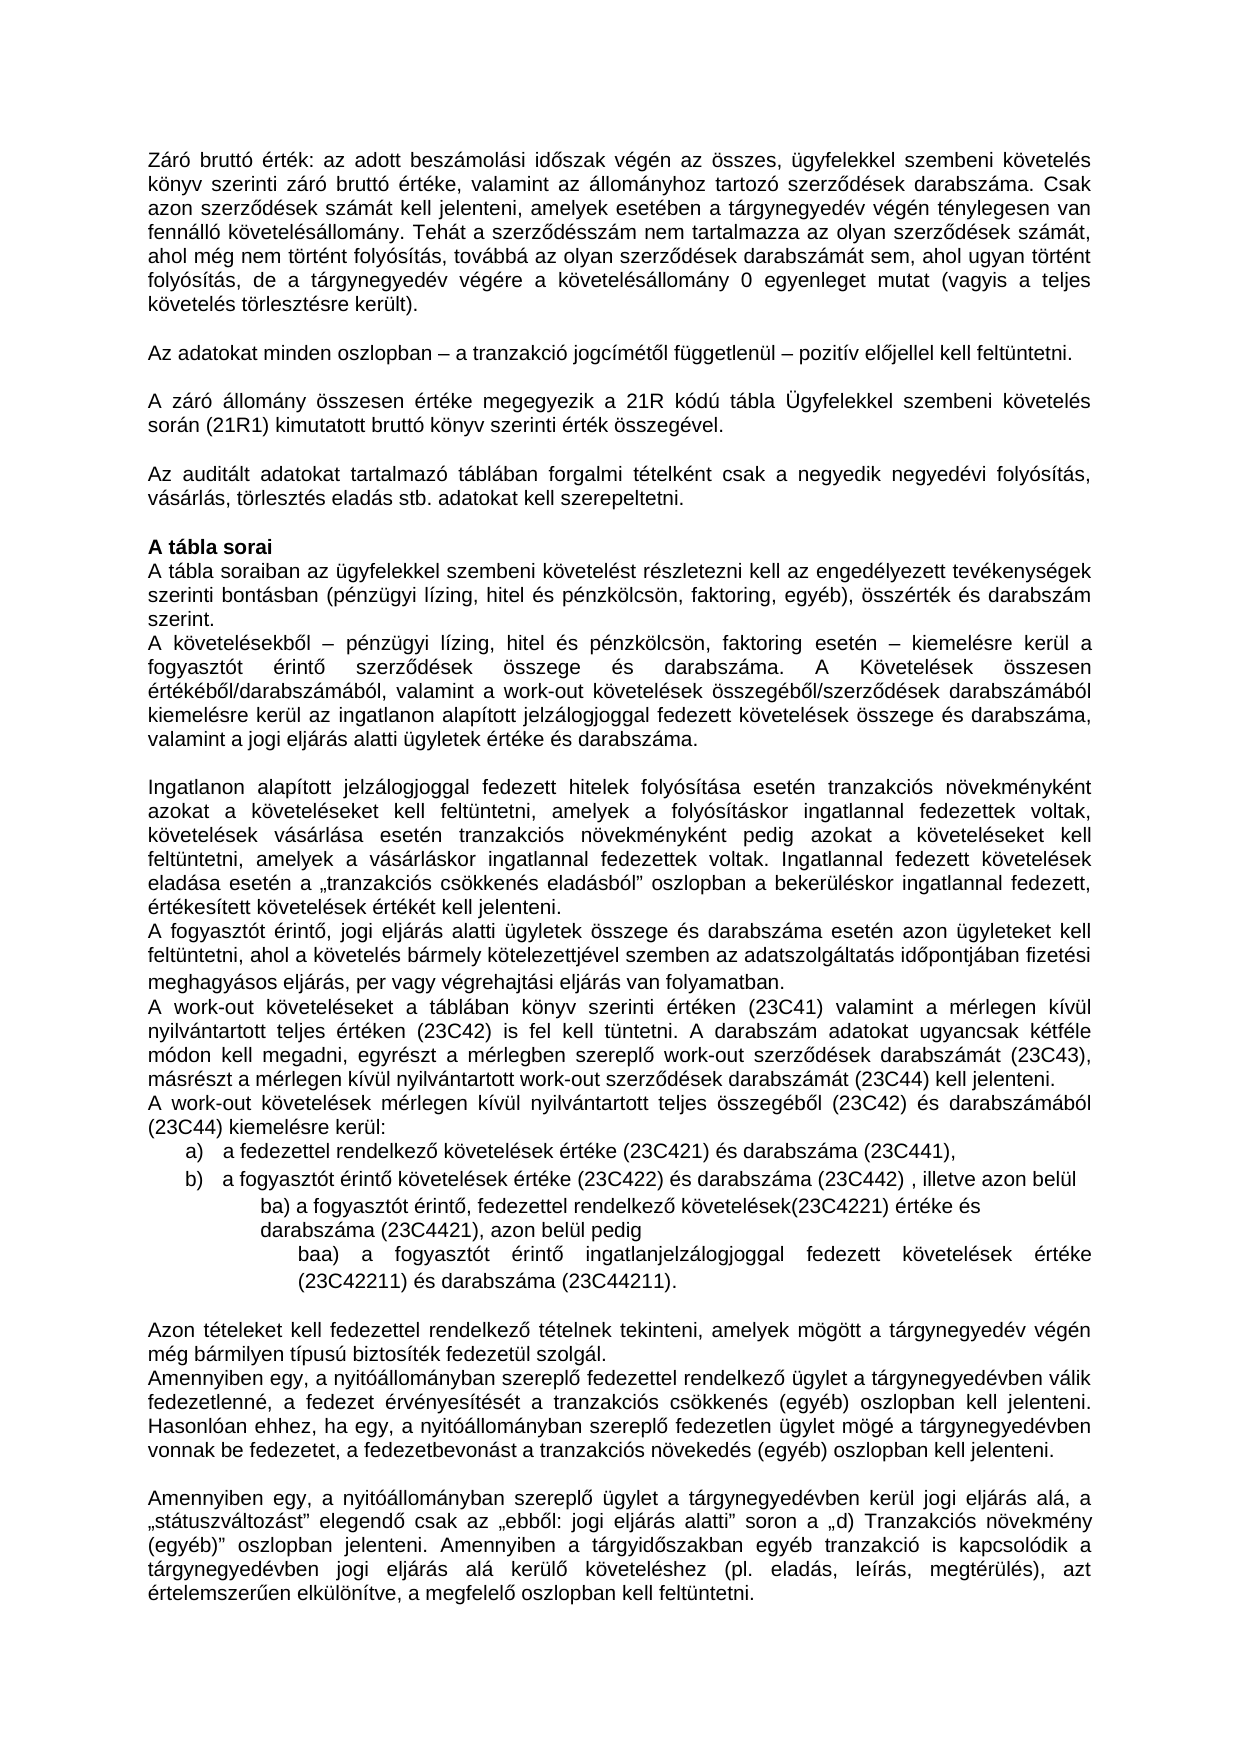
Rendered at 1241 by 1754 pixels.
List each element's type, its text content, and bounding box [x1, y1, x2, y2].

text A work-out követeléseket a táblában könyv szerinti értéken (23C41) valamint a mérlegen kívül nyilvántartott teljes értéken (23C42) is fel kell tüntetni. A darabszám adatokat ugyancsak kétféle módon kell megadni, egyrészt a mérlegben szereplő work-out szerződések darabszámát (23C43), másrészt a mérlegen kívül nyilvántartott work-out szerződések darabszámát (23C44) kell jelenteni. [148, 995, 1092, 1091]
list a fogyasztót érintő követelések értéke (23C422) és darabszáma (23C442) , illetve azon belül [185, 1166, 1092, 1190]
text Amennyiben egy, a nyitóállományban szereplő fedezettel rendelkező ügylet a tárgynegyedévben válik fedezetlenné, a fedezet érvényesítését a tranzakciós csökkenés (egyéb) oszlopban kell jelenteni. Hasonlóan ehhez, ha egy, a nyitóállományban szereplő fedezetlen ügylet mögé a tárgynegyedévben vonnak be fedezetet, a fedezetbevonást a tranzakciós növekedés (egyéb) oszlopban kell jelenteni. [148, 1366, 1092, 1461]
text A tábla sorai [148, 535, 1092, 559]
text ba) a fogyasztót érintő, fedezettel rendelkező követelések(23C4221) értéke és darabszáma (23C4421), azon belül pedig [260, 1194, 1092, 1242]
text Amennyiben egy, a nyitóállományban szereplő ügylet a tárgynegyedévben kerül jogi eljárás alá, a „státuszváltozást” elegendő csak az „ebből: jogi eljárás alatti” soron a „d) Tranzakciós növekmény (egyéb)” oszlopban jelenteni. Amennyiben a tárgyidőszakban egyéb tranzakció is kapcsolódik a tárgynegyedévben jogi eljárás alá kerülő követeléshez (pl. eladás, leírás, megtérülés), azt értelemszerűen elkülönítve, a megfelelő oszlopban kell feltüntetni. [148, 1485, 1092, 1605]
text Azon tételeket kell fedezettel rendelkező tételnek tekinteni, amelyek mögött a tárgynegyedév végén még bármilyen típusú biztosíték fedezetül szolgál. [148, 1318, 1092, 1366]
text A követelésekből – pénzügyi lízing, hitel és pénzkölcsön, faktoring esetén – kiemelésre kerül a fogyasztót érintő szerződések összege és darabszáma. A Követelések összesen értékéből/darabszámából, valamint a work-out követelések összegéből/szerződések darabszámából kiemelésre kerül az ingatlanon alapított jelzálogjoggal fedezett követelések összege és darabszáma, valamint a jogi eljárás alatti ügyletek értéke és darabszáma. [148, 631, 1092, 751]
text A fogyasztót érintő, jogi eljárás alatti ügyletek összege és darabszáma esetén azon ügyleteket kell feltüntetni, ahol a követelés bármely kötelezettjével szemben az adatszolgáltatás időpontjában fizetési meghagyásos eljárás, per vagy végrehajtási eljárás van folyamatban. [148, 918, 1092, 995]
text A work-out követelések mérlegen kívül nyilvántartott teljes összegéből (23C42) és darabszámából (23C44) kiemelésre kerül: [148, 1091, 1092, 1139]
text A tábla soraiban az ügyfelekkel szembeni követelést részletezni kell az engedélyezett tevékenységek szerinti bontásban (pénzügyi lízing, hitel és pénzkölcsön, faktoring, egyéb), összérték és darabszám szerint. [148, 559, 1092, 631]
list a fedezettel rendelkező követelések értéke (23C421) és darabszáma (23C441), [185, 1139, 1092, 1163]
text Az adatokat minden oszlopban – a tranzakció jogcímétől függetlenül – pozitív előjellel kell feltüntetni. [148, 340, 1092, 364]
text A záró állomány összesen értéke megegyezik a 21R kódú tábla Ügyfelekkel szembeni követelés során (21R1) kimutatott bruttó könyv szerinti érték összegével. [148, 389, 1092, 437]
text Záró bruttó érték: az adott beszámolási időszak végén az összes, ügyfelekkel szembeni követelés könyv szerinti záró bruttó értéke, valamint az állományhoz tartozó szerződések darabszáma. Csak azon szerződések számát kell jelenteni, amelyek esetében a tárgynegyedév végén ténylegesen van fennálló követelésállomány. Tehát a szerződésszám nem tartalmazza az olyan szerződések számát, ahol még nem történt folyósítás, továbbá az olyan szerződések darabszámát sem, ahol ugyan történt folyósítás, de a tárgynegyedév végére a követelésállomány 0 egyenleget mutat (vagyis a teljes követelés törlesztésre került). [148, 148, 1092, 315]
text Az auditált adatokat tartalmazó táblában forgalmi tételként csak a negyedik negyedévi folyósítás, vásárlás, törlesztés eladás stb. adatokat kell szerepeltetni. [148, 462, 1092, 510]
list baa) a fogyasztót érintő ingatlanjelzálogjoggal fedezett követelések értéke (23C42211) és darabszáma (23C44211). [298, 1242, 1092, 1293]
text Ingatlanon alapított jelzálogjoggal fedezett hitelek folyósítása esetén tranzakciós növekményként azokat a követeléseket kell feltüntetni, amelyek a folyósításkor ingatlannal fedezettek voltak, követelések vásárlása esetén tranzakciós növekményként pedig azokat a követeléseket kell feltüntetni, amelyek a vásárláskor ingatlannal fedezettek voltak. Ingatlannal fedezett követelések eladása esetén a „tranzakciós csökkenés eladásból” oszlopban a bekerüléskor ingatlannal fedezett, értékesített követelések értékét kell jelenteni. [148, 775, 1092, 918]
